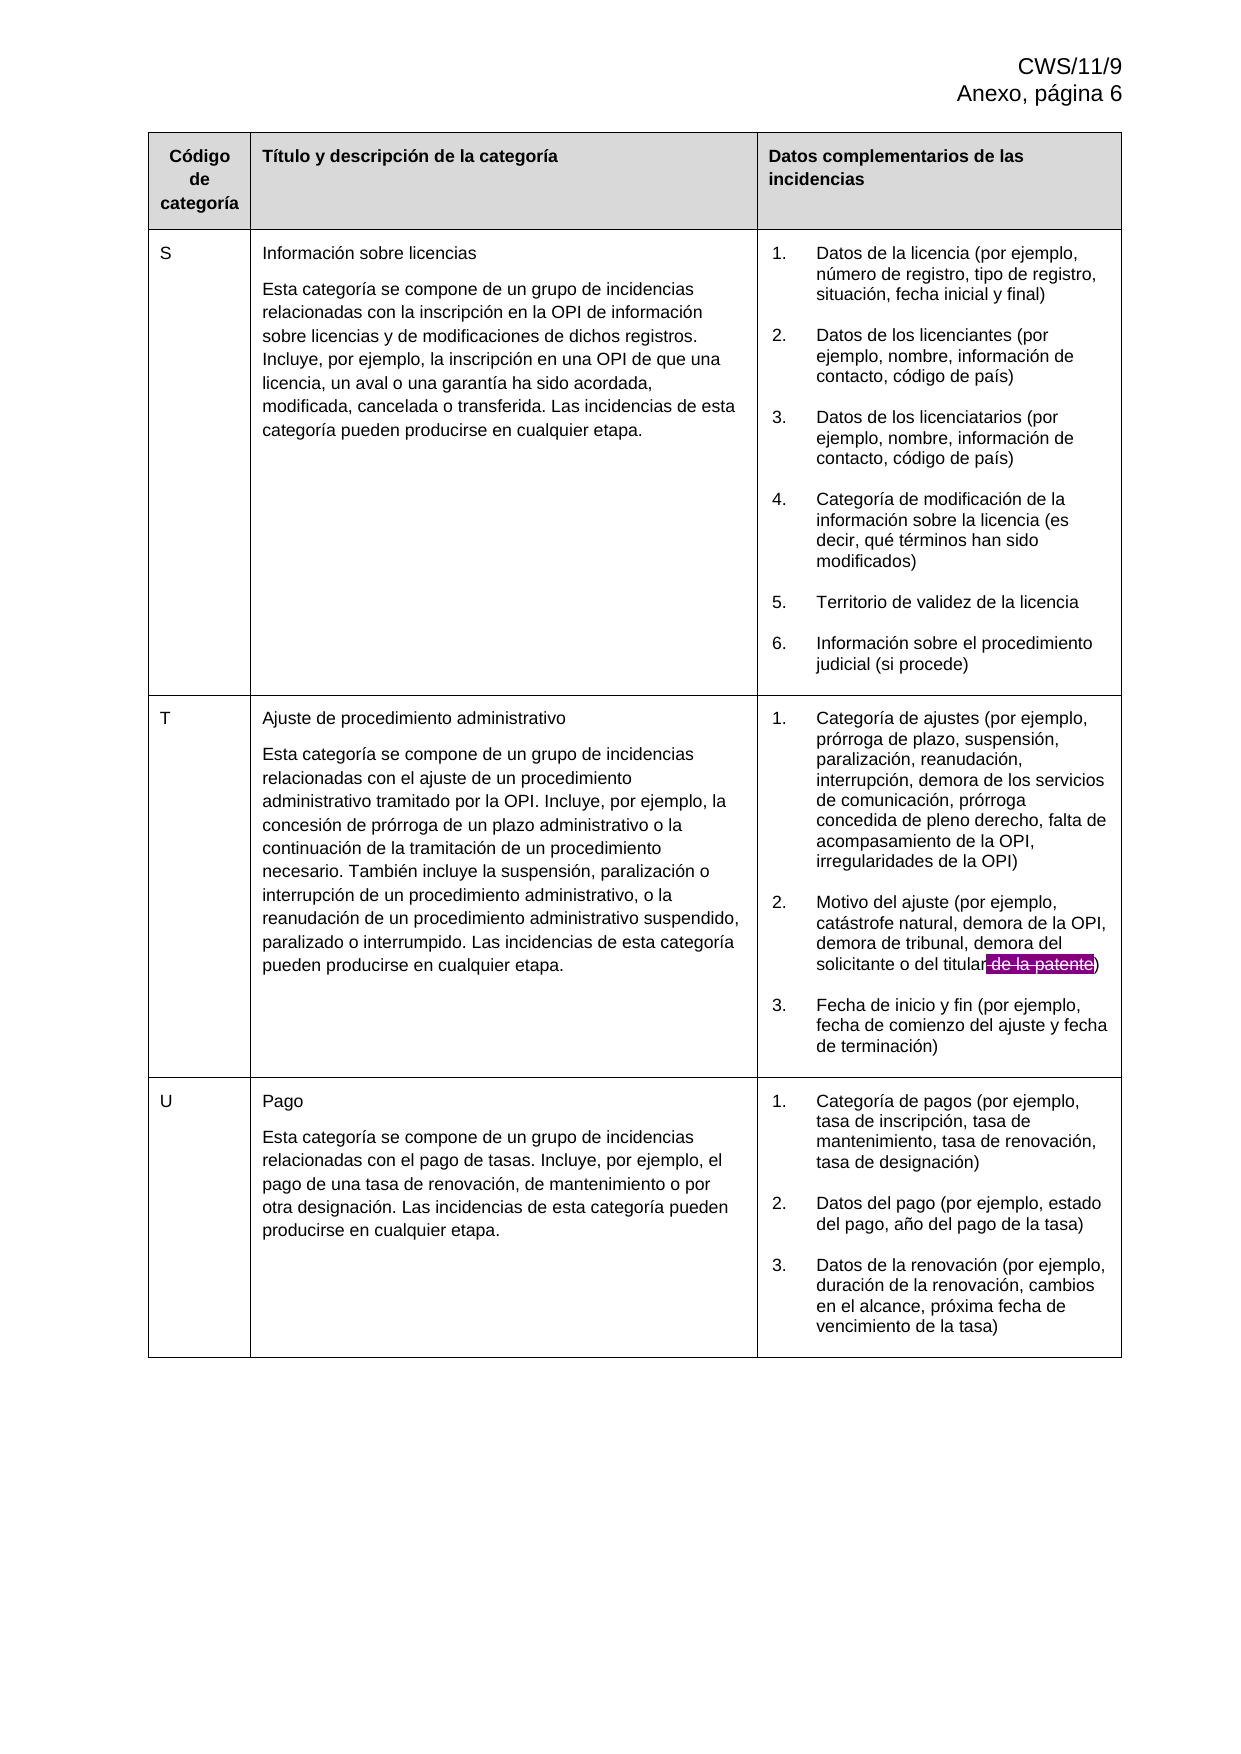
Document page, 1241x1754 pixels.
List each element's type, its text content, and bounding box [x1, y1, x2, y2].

table_cell U [149, 1078, 250, 1357]
table_header Datos complementarios de las incidencias [758, 133, 1121, 229]
table_cell Datos de la licencia (por ejemplo, número de registro, tipo de registro, situación, fecha inicial y final) Datos de los licenciantes (por ejemplo, nombre, información de contacto, código de país) Datos de los licenciatarios (por ejemplo, nombre, información de contacto, código de país) Categoría de modificación de la información sobre la licencia (es decir, qué términos han sido modificados) Territorio de validez de la licencia Información sobre el procedimiento judicial (si procede) [758, 230, 1121, 694]
table_cell Información sobre licencias Esta categoría se compone de un grupo de incidencias relacionadas con la inscripción en la OPI de información sobre licencias y de modificaciones de dichos registros. Incluye, por ejemplo, la inscripción en una OPI de que una licencia, un aval o una garantía ha sido acordada, modificada, cancelada o transferida. Las incidencias de esta categoría pueden producirse en cualquier etapa. [251, 230, 757, 694]
table_cell T [149, 696, 250, 1077]
table_header Título y descripción de la categoría [251, 133, 757, 229]
table_cell Ajuste de procedimiento administrativo Esta categoría se compone de un grupo de incidencias relacionadas con el ajuste de un procedimiento administrativo tramitado por la OPI. Incluye, por ejemplo, la concesión de prórroga de un plazo administrativo o la continuación de la tramitación de un procedimiento necesario. También incluye la suspensión, paralización o interrupción de un procedimiento administrativo, o la reanudación de un procedimiento administrativo suspendido, paralizado o interrumpido. Las incidencias de esta categoría pueden producirse en cualquier etapa. [251, 696, 757, 1077]
table_header Código de categoría [149, 133, 250, 229]
table_cell Pago Esta categoría se compone de un grupo de incidencias relacionadas con el pago de tasas. Incluye, por ejemplo, el pago de una tasa de renovación, de mantenimiento o por otra designación. Las incidencias de esta categoría pueden producirse en cualquier etapa. [251, 1078, 757, 1357]
table_cell Categoría de ajustes (por ejemplo, prórroga de plazo, suspensión, paralización, reanudación, interrupción, demora de los servicios de comunicación, prórroga concedida de pleno derecho, falta de acompasamiento de la OPI, irregularidades de la OPI) Motivo del ajuste (por ejemplo, catástrofe natural, demora de la OPI, demora de tribunal, demora del solicitante o del titular de la patente) Fecha de inicio y fin (por ejemplo, fecha de comienzo del ajuste y fecha de terminación) [758, 696, 1121, 1077]
table_cell Categoría de pagos (por ejemplo, tasa de inscripción, tasa de mantenimiento, tasa de renovación, tasa de designación) Datos del pago (por ejemplo, estado del pago, año del pago de la tasa) Datos de la renovación (por ejemplo, duración de la renovación, cambios en el alcance, próxima fecha de vencimiento de la tasa) [758, 1078, 1121, 1357]
table_cell S [149, 230, 250, 694]
